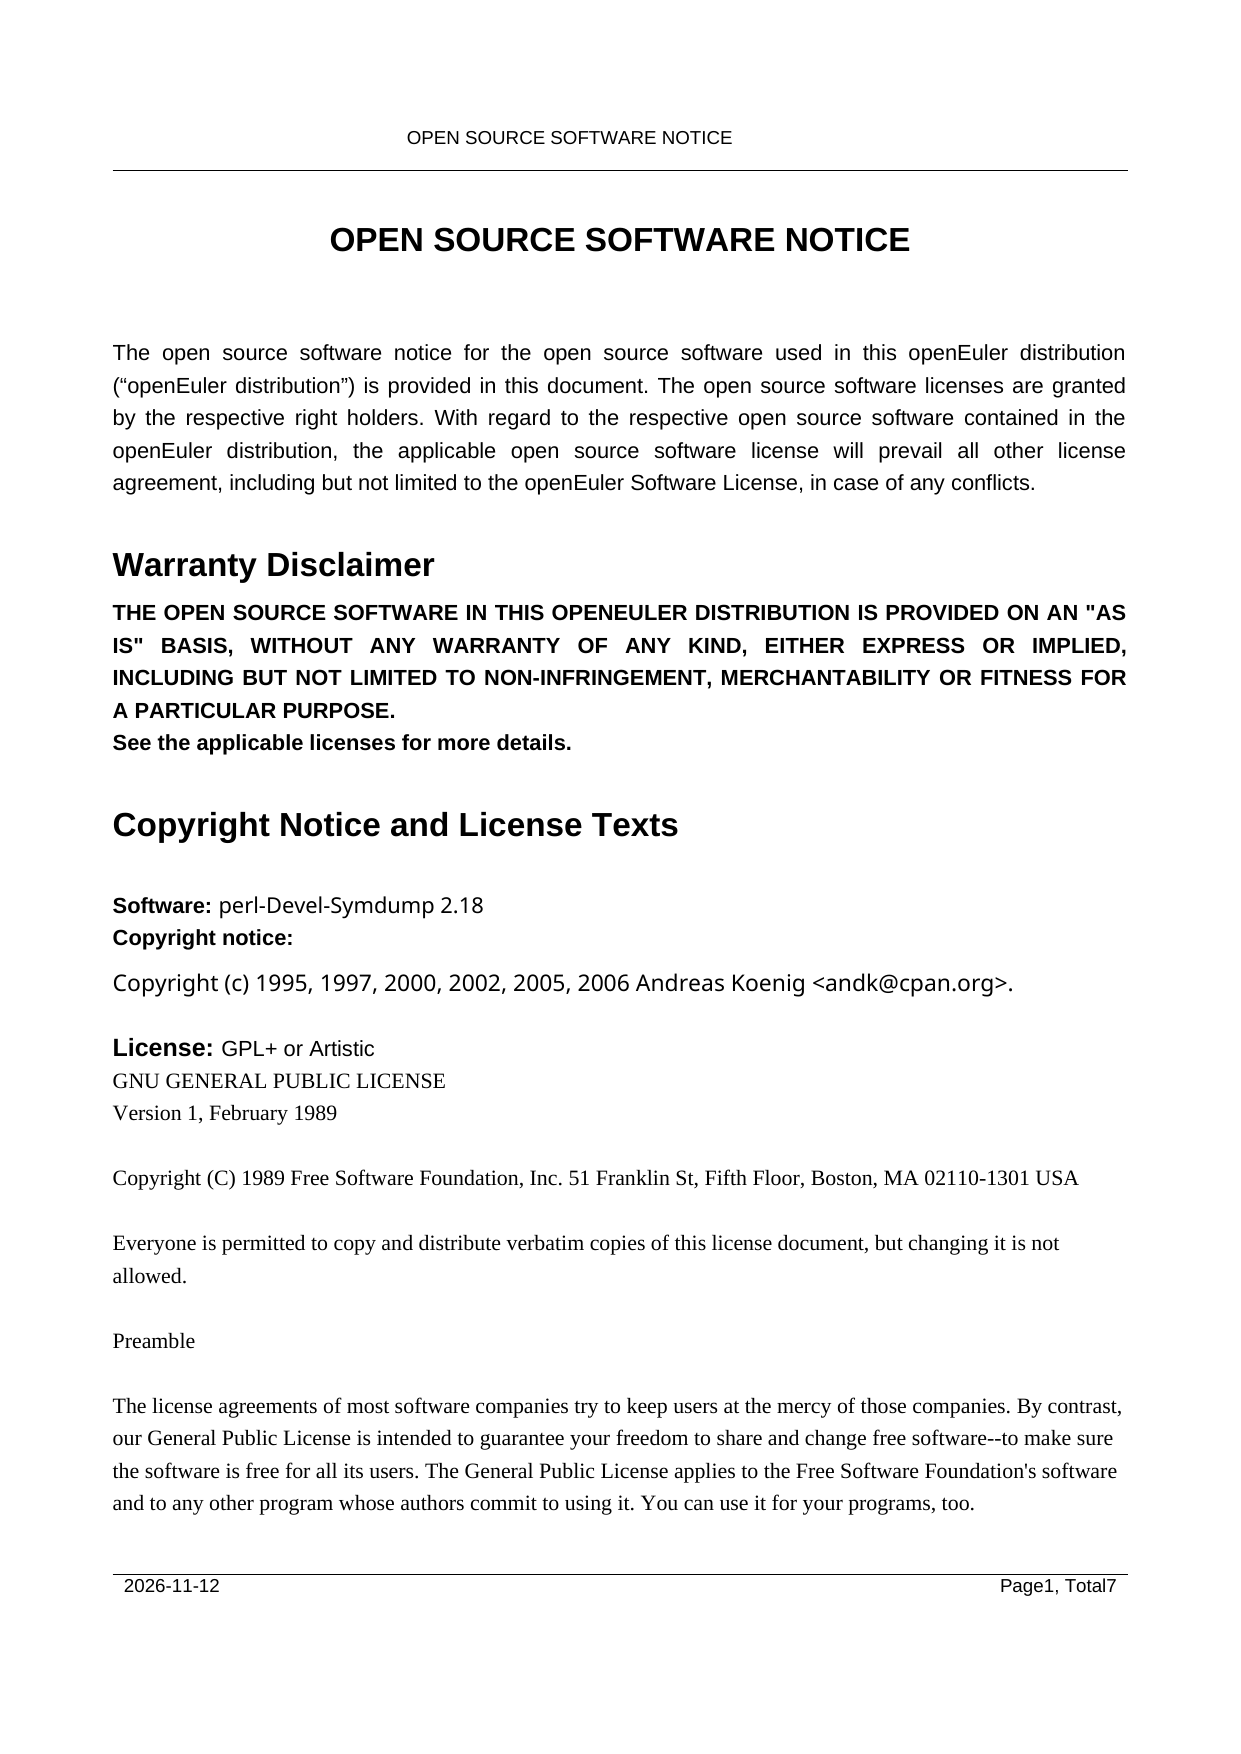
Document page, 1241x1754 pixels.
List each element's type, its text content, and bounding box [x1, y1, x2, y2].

text The open source software notice for the open source software used in this openEuler distribution (“openEuler distribution”) is provided in this document. The open source software licenses are granted by the respective right holders. With regard to the respective open source software contained in the openEuler distribution, the applicable open source software license will prevail all other license agreement, including but not limited to the openEuler Software License, in case of any conflicts. [112, 336, 1128, 499]
text Copyright (c) 1995, 1997, 2000, 2002, 2005, 2006 Andreas Koenig <andk@cpan.org>. [112, 966, 1128, 1031]
text Warranty Disclaimer [112, 531, 1128, 596]
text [112, 1064, 1128, 1519]
text Copyright notice: [112, 921, 1128, 954]
text Copyright Notice and License Texts [112, 791, 1128, 856]
text OPEN SOURCE SOFTWARE NOTICE [112, 206, 1128, 271]
text THE OPEN SOURCE SOFTWARE IN THIS OPENEULER DISTRIBUTION IS PROVIDED ON AN "AS IS" BASIS, WITHOUT ANY WARRANTY OF ANY KIND, EITHER EXPRESS OR IMPLIED, INCLUDING BUT NOT LIMITED TO NON-INFRINGEMENT, MERCHANTABILITY OR FITNESS FOR A PARTICULAR PURPOSE. See the applicable licenses for more details. [112, 596, 1128, 759]
title Software: perl-Devel-Symdump 2.18 [112, 889, 1128, 921]
text License: GPL+ or Artistic [112, 1031, 1128, 1064]
